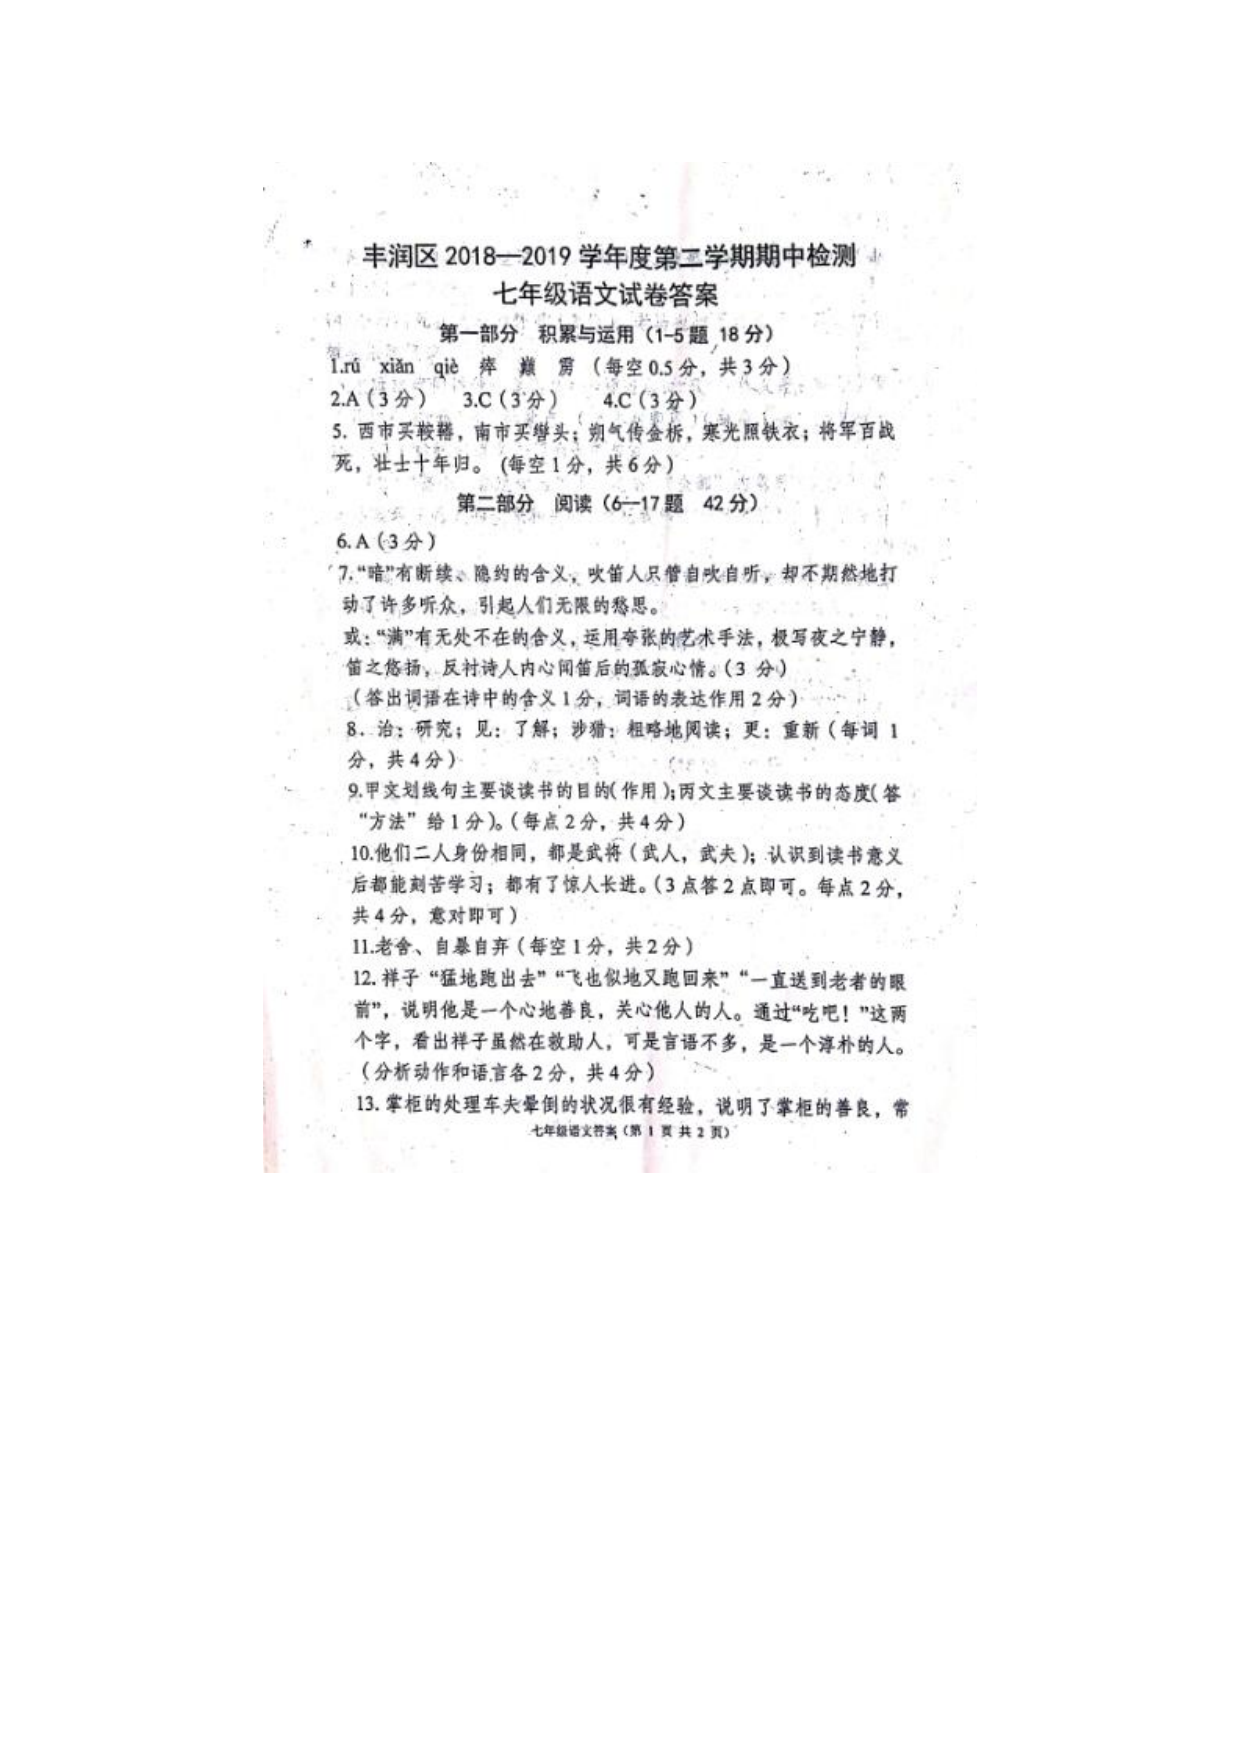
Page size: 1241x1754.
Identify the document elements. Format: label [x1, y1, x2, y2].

picture [263, 162, 978, 1173]
